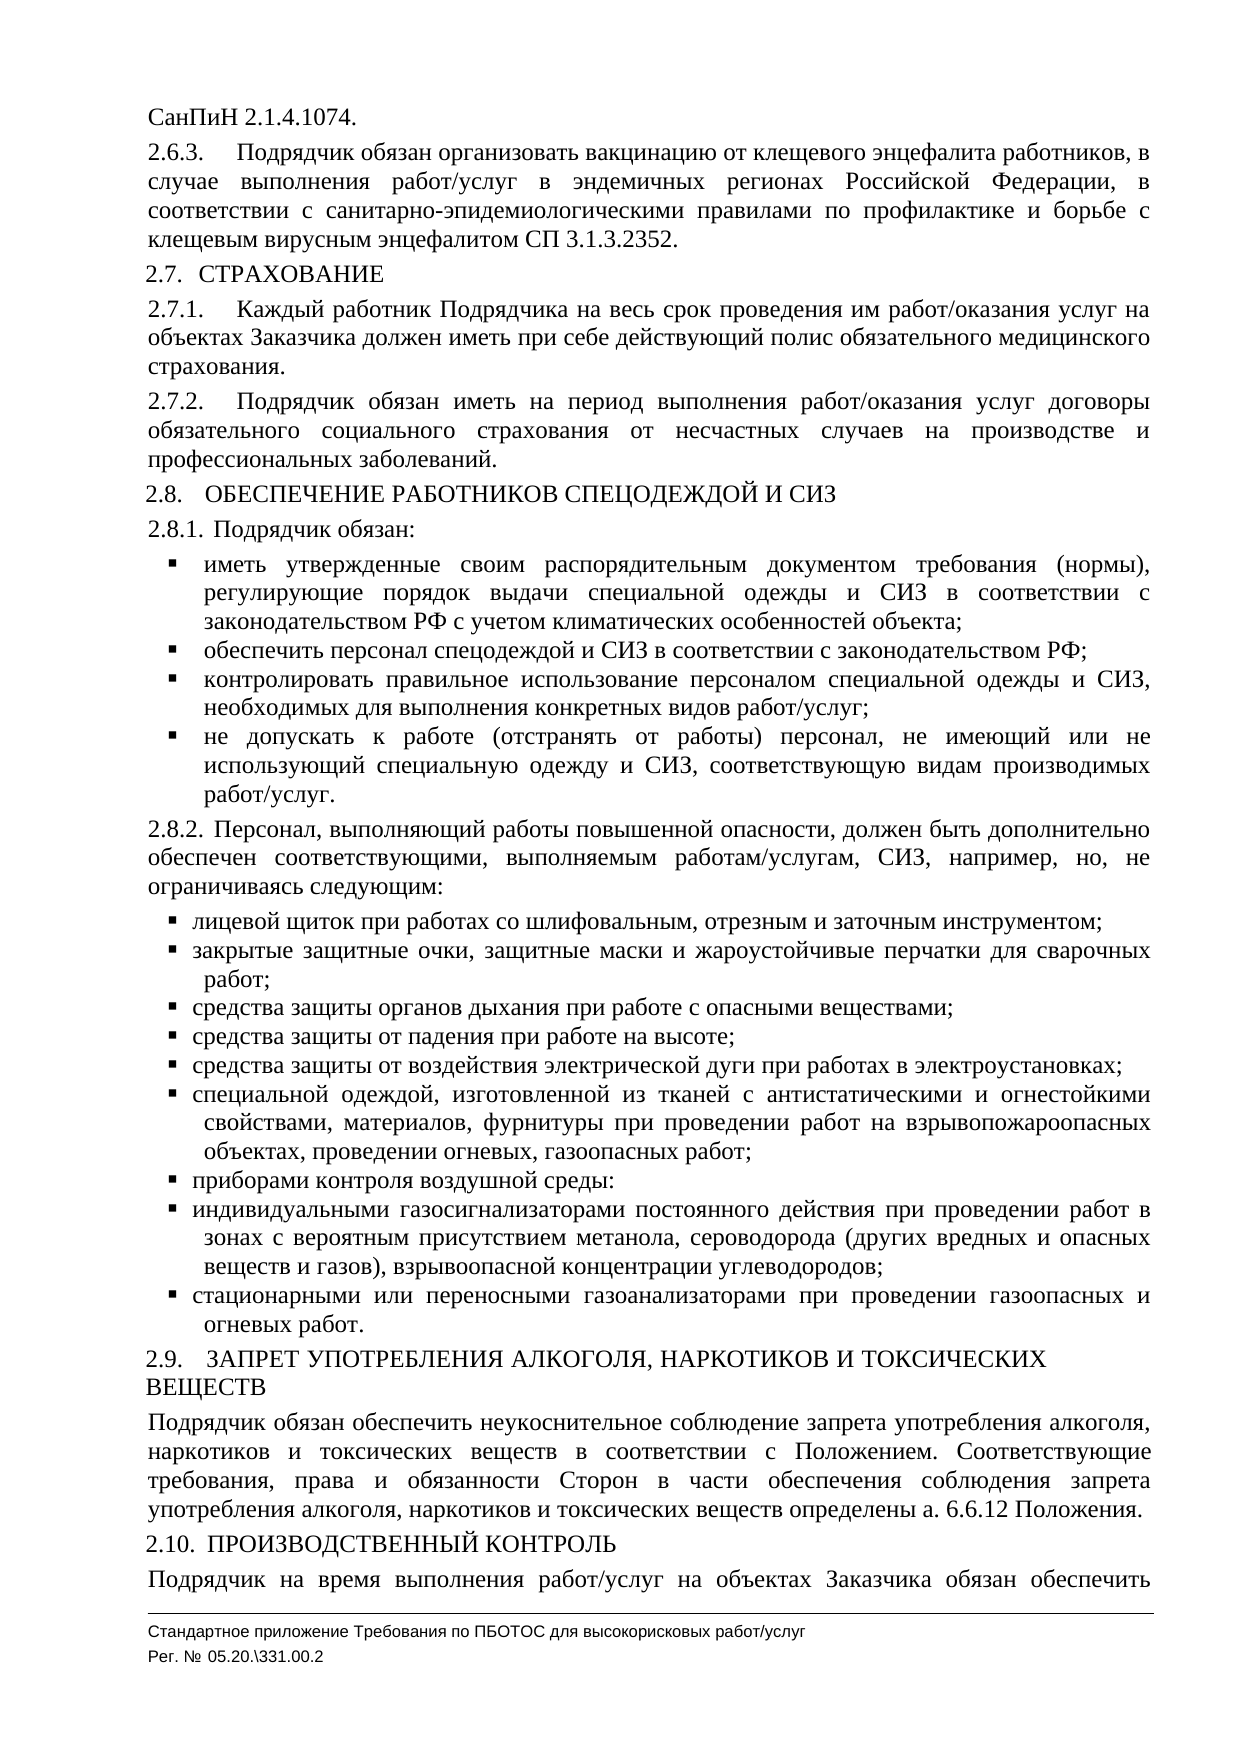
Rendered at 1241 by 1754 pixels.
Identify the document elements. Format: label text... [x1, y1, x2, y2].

list средства защиты от падения при работе на высоте; [167, 1021, 1152, 1050]
list стационарными или переносными газоанализаторами при проведении газоопасных и огневых работ. [167, 1280, 1152, 1337]
list Подрядчик обязан иметь на период выполнения работ/оказания услуг договоры обязательного социального страхования от несчастных случаев на производстве и профессиональных заболеваний. [148, 386, 1151, 472]
list обеспечить персонал спецодеждой и СИЗ в соответствии с законодательством РФ; [167, 635, 1152, 664]
list иметь утвержденные своим распорядительным документом требования (нормы), регулирующие порядок выдачи специальной одежды и СИЗ в соответствии с законодательством РФ с учетом климатических особенностей объекта; [167, 549, 1152, 635]
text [148, 1564, 1152, 1592]
list не допускать к работе (отстранять от работы) персонал, не имеющий или не использующий специальную одежду и СИЗ, соответствующую видам производимых работ/услуг. [167, 721, 1152, 807]
list контролировать правильное использование персоналом специальной одежды и СИЗ, необходимых для выполнения конкретных видов работ/услуг; [167, 664, 1152, 721]
list ОБЕСПЕЧЕНИЕ РАБОТНИКОВ СПЕЦОДЕЖДОЙ И СИЗ [145, 479, 1048, 507]
list приборами контроля воздушной среды: [167, 1165, 1152, 1194]
list средства защиты органов дыхания при работе с опасными веществами; [167, 992, 1152, 1021]
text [148, 102, 1152, 131]
list Подрядчик обязан: [148, 514, 1151, 542]
list Подрядчик обязан организовать вакцинацию от клещевого энцефалита работников, в случае выполнения работ/услуг в эндемичных регионах Российской Федерации, в соответствии с санитарно-эпидемиологическими правилами по профилактике и борьбе с клещевым вирусным энцефалитом СП 3.1.3.2352. [148, 137, 1151, 252]
list Каждый работник Подрядчика на весь срок проведения им работ/оказания услуг на объектах Заказчика должен иметь при себе действующий полис обязательного медицинского страхования. [148, 294, 1151, 380]
list средства защиты от воздействия электрической дуги при работах в электроустановках; [167, 1050, 1152, 1079]
list ЗАПРЕТ УПОТРЕБЛЕНИЯ АЛКОГОЛЯ, НАРКОТИКОВ И ТОКСИЧЕСКИХ ВЕЩЕСТВ [145, 1344, 1048, 1401]
list ПРОИЗВОДСТВЕННЫЙ КОНТРОЛЬ [145, 1529, 1048, 1557]
list СТРАХОВАНИЕ [145, 259, 1048, 287]
list специальной одеждой, изготовленной из тканей с антистатическими и огнестойкими свойствами, материалов, фурнитуры при проведении работ на взрывопожароопасных объектах, проведении огневых, газоопасных работ; [167, 1079, 1152, 1165]
list Подрядчик обязан обеспечить неукоснительное соблюдение запрета употребления алкоголя, наркотиков и токсических веществ в соответствии с Положением. Соответствующие требования, права и обязанности Сторон в части обеспечения соблюдения запрета употребления алкоголя, наркотиков и токсических веществ определены а. 6.6.12 Положения. [148, 1407, 1152, 1522]
list индивидуальными газосигнализаторами постоянного действия при проведении работ в зонах с вероятным присутствием метанола, сероводорода (других вредных и опасных веществ и газов), взрывоопасной концентрации углеводородов; [167, 1194, 1152, 1280]
list Персонал, выполняющий работы повышенной опасности, должен быть дополнительно обеспечен соответствующими, выполняемым работам/услугам, СИЗ, например, но, не ограничиваясь следующим: [148, 814, 1151, 900]
list закрытые защитные очки, защитные маски и жароустойчивые перчатки для сварочных работ; [167, 935, 1152, 992]
list лицевой щиток при работах со шлифовальным, отрезным и заточным инструментом; [167, 906, 1152, 935]
